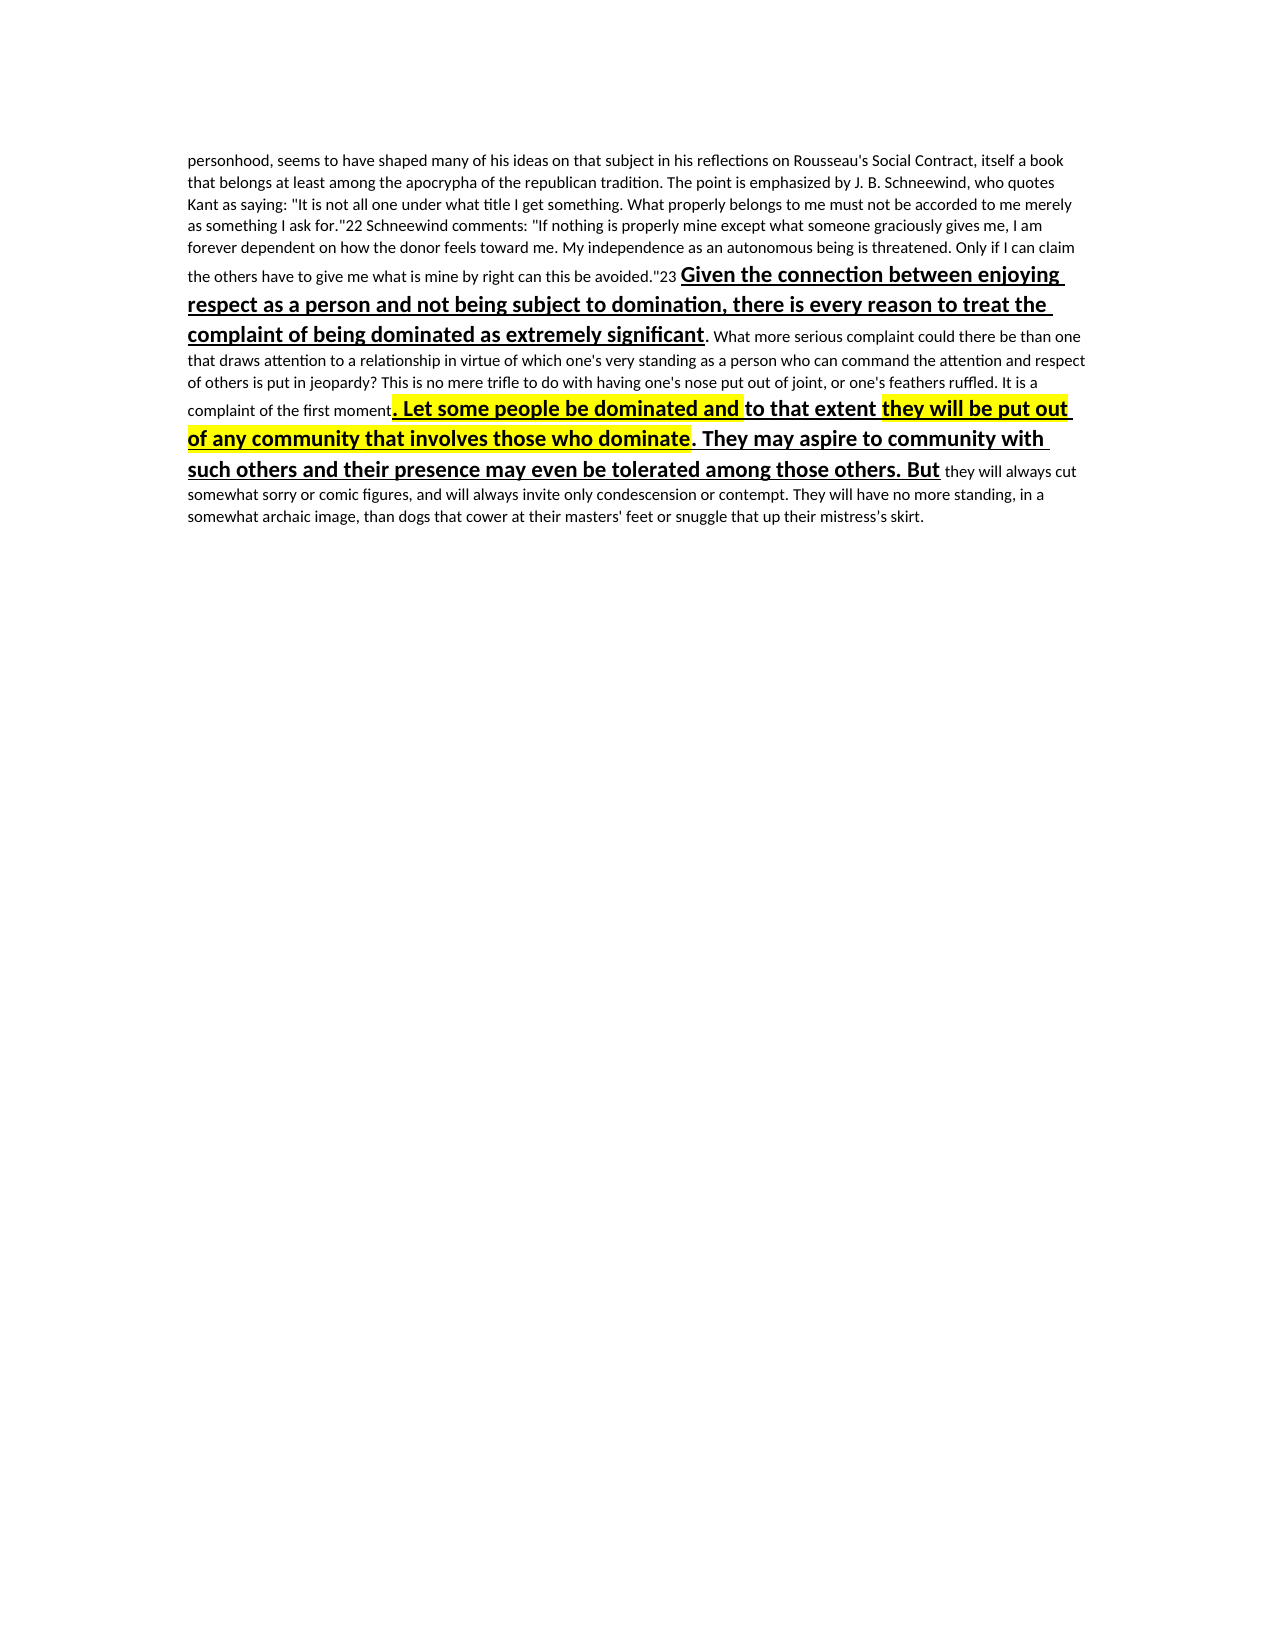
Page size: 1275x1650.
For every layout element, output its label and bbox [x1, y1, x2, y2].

text [187, 150, 1087, 527]
